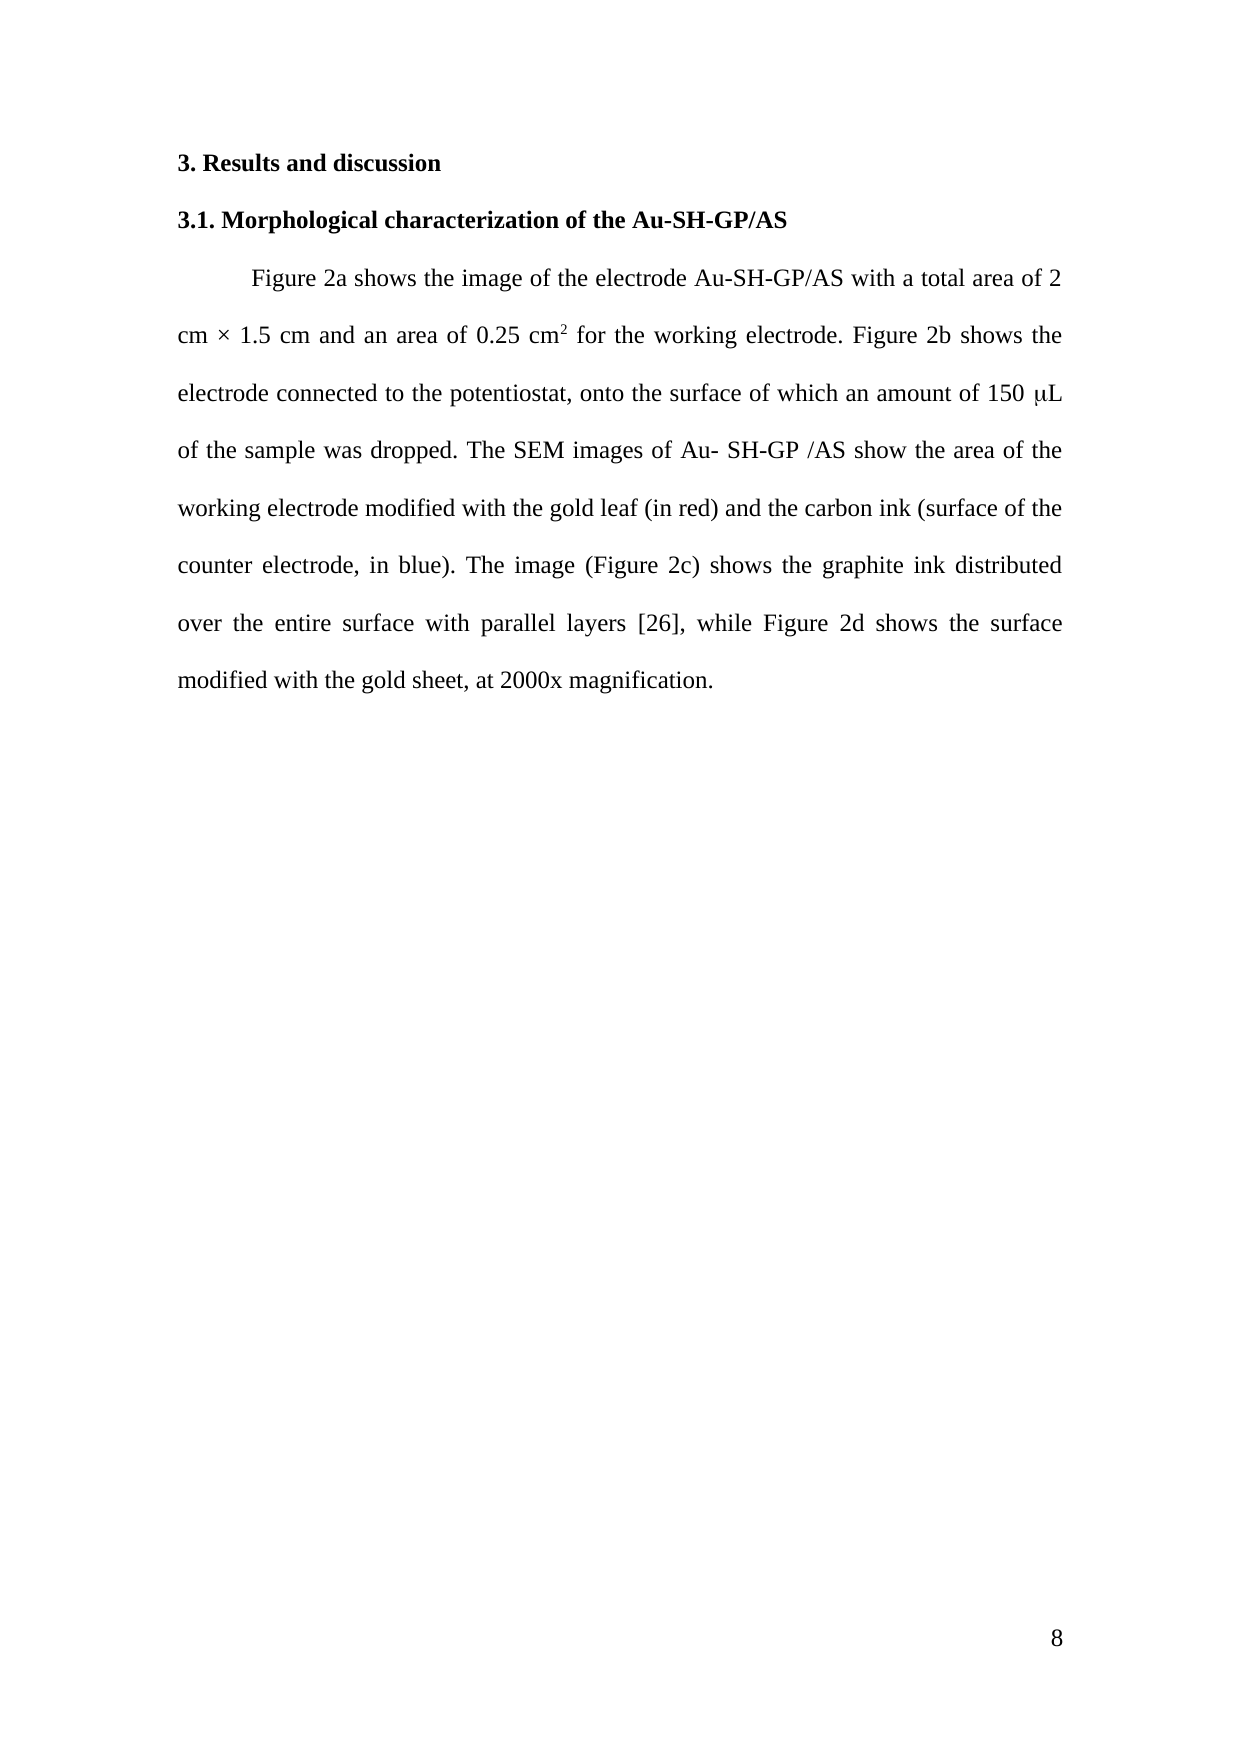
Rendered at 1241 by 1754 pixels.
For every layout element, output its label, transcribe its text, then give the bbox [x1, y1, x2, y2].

text 3.1. Morphological characterization of the Au-SH-GP/AS [177, 205, 1063, 234]
text 3. Results and discussion [177, 148, 1063, 176]
text Figure 2a shows the image of the electrode Au-SH-GP/AS with a total area of 2 cm × 1.5 cm and an area of 0.25 cm for the working electrode. Figure 2b shows the electrode connected to the potentiostat, onto the surface of which an amount of 150 L of the sample was dropped. The SEM images of Au- SH-GP /AS show the area of the working electrode modified with the gold leaf (in red) and the carbon ink (surface of the counter electrode, in blue). The image (Figure 2c) shows the graphite ink distributed over the entire surface with parallel layers [26], while Figure 2d shows the surface modified with the gold sheet, at 2000x magnification. [177, 263, 1063, 694]
